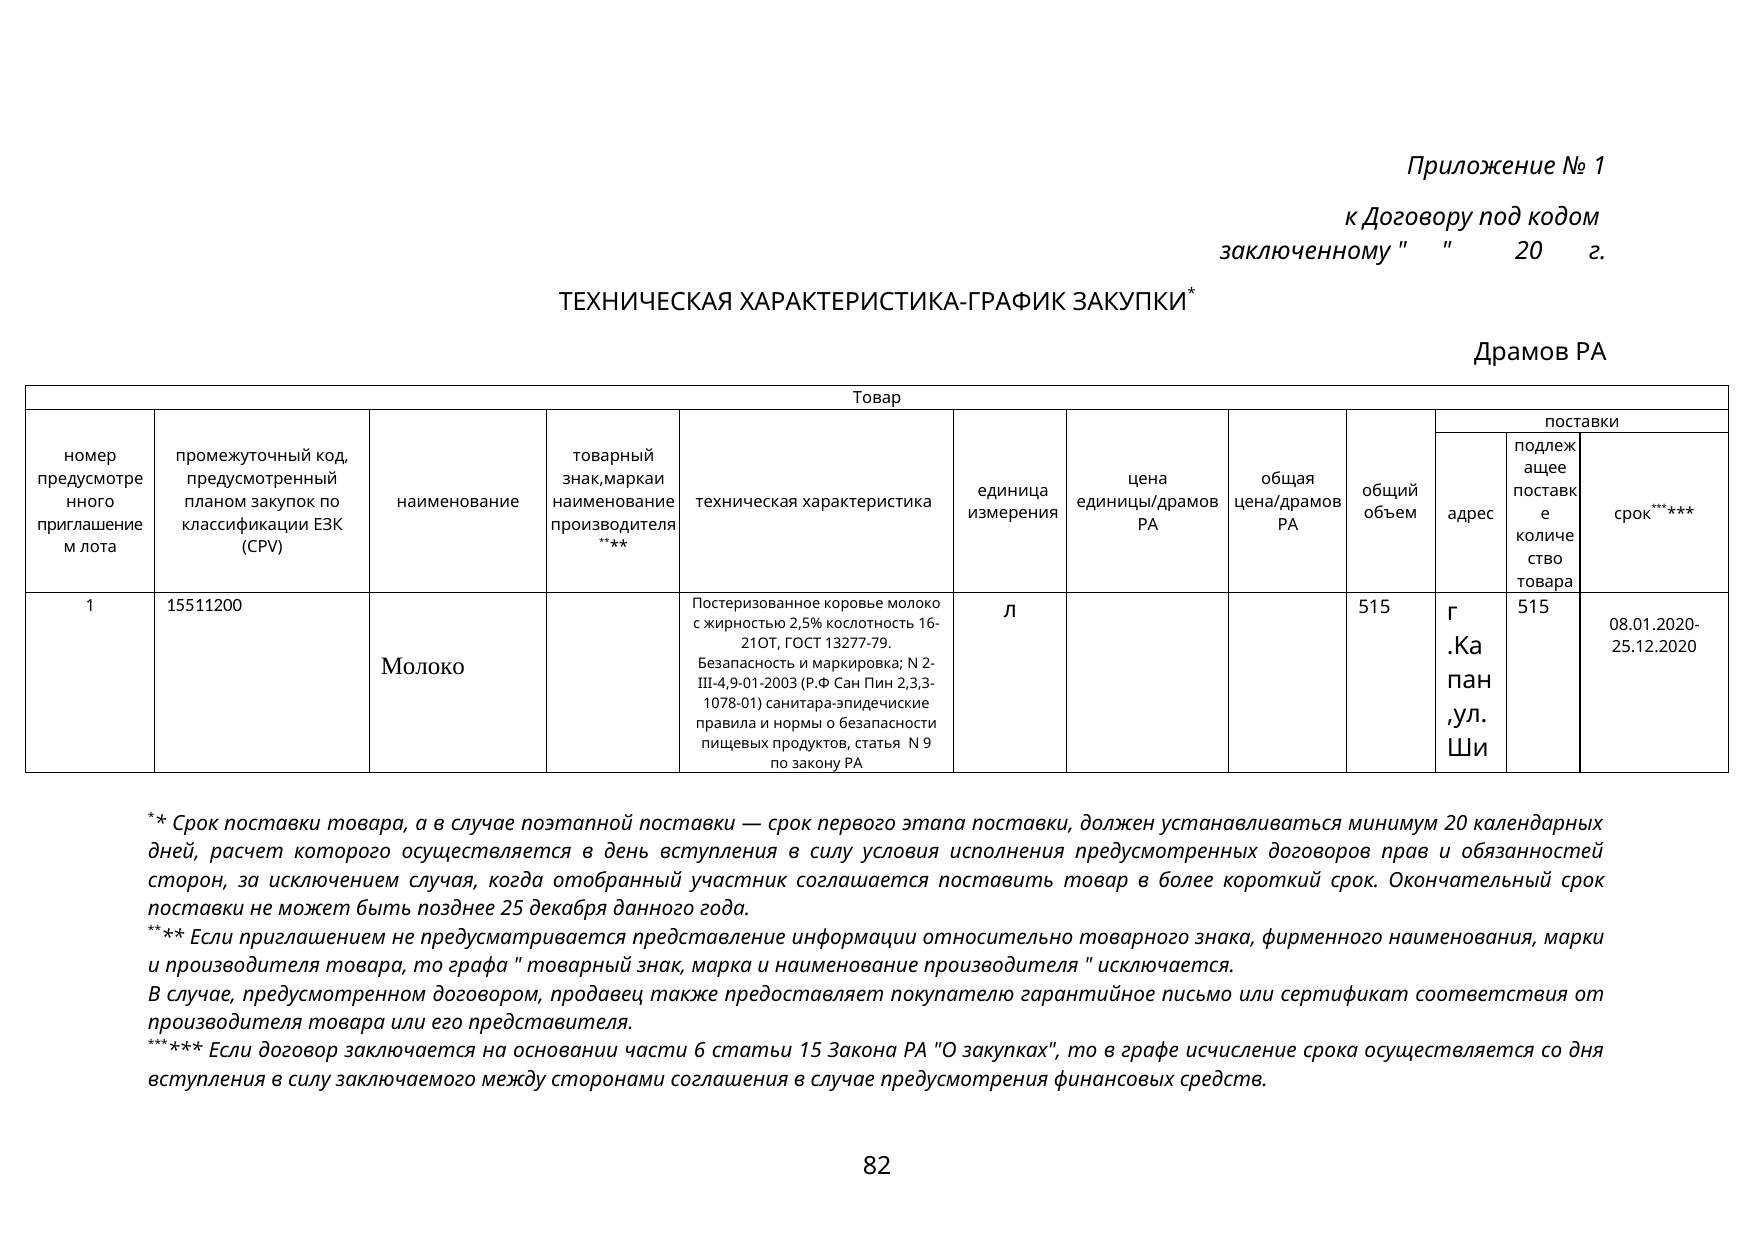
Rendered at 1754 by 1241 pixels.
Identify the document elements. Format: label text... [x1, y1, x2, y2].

table_header Товар [26, 386, 1728, 408]
table_cell 515 [1507, 593, 1579, 772]
table_cell 08.01.2020-25.12.2020 [1581, 593, 1728, 772]
table_cell общий объем [1347, 410, 1435, 592]
table_cell промежуточный код, предусмотренный планом закупок по классификации ЕЗК (CPV) [155, 410, 369, 592]
table_cell 1 [26, 593, 154, 772]
table_cell г.Kапан,ул. Шинарарнер19 [1436, 593, 1506, 772]
table_cell Молоко [370, 593, 546, 772]
table_cell срок*** [1581, 433, 1728, 592]
table_cell л [954, 593, 1066, 772]
table_cell наименование [370, 410, 546, 592]
table_cell адрес [1436, 433, 1506, 592]
table_cell номер предусмотренного приглашением лота [26, 410, 154, 592]
table_cell 515 [1347, 593, 1435, 772]
text ТЕХНИЧЕСКАЯ ХАРАКТЕРИСТИКА-ГРАФИК ЗАКУПКИ* [148, 283, 1606, 317]
table_cell Постеризованное коровье молоко с жирностью 2,5% кослотность 16-21ОТ, ГОСТ 13277-79. Безапасность и маркировка; N 2-III-4,9-01-2003 (Р.Ф Сан Пин 2,3,3-1078-01) санитара-эпидечиские правила и нормы о безапасности пищевых продуктов, статья N 9 по закону РА [680, 593, 953, 772]
table_cell единица измерения [954, 410, 1066, 592]
table_cell [1067, 593, 1228, 772]
table_cell общая цена/драмов РА [1229, 410, 1346, 592]
table_cell [547, 593, 679, 772]
table_cell 15511200 [155, 593, 369, 772]
table_cell подлежащее поставке количество товара [1507, 433, 1579, 592]
table_cell [1229, 593, 1346, 772]
table_cell поставки [1436, 410, 1728, 432]
table_cell цена единицы/драмов РА [1067, 410, 1228, 592]
text Приложение № 1 [148, 148, 1606, 182]
text к Договору под кодом заключенному " " 20 г. [148, 198, 1606, 267]
table_cell товарный знак,маркаи наименование производителя ** [547, 410, 679, 592]
table_cell техническая характеристика [680, 410, 953, 592]
text Драмов РА [148, 334, 1606, 368]
